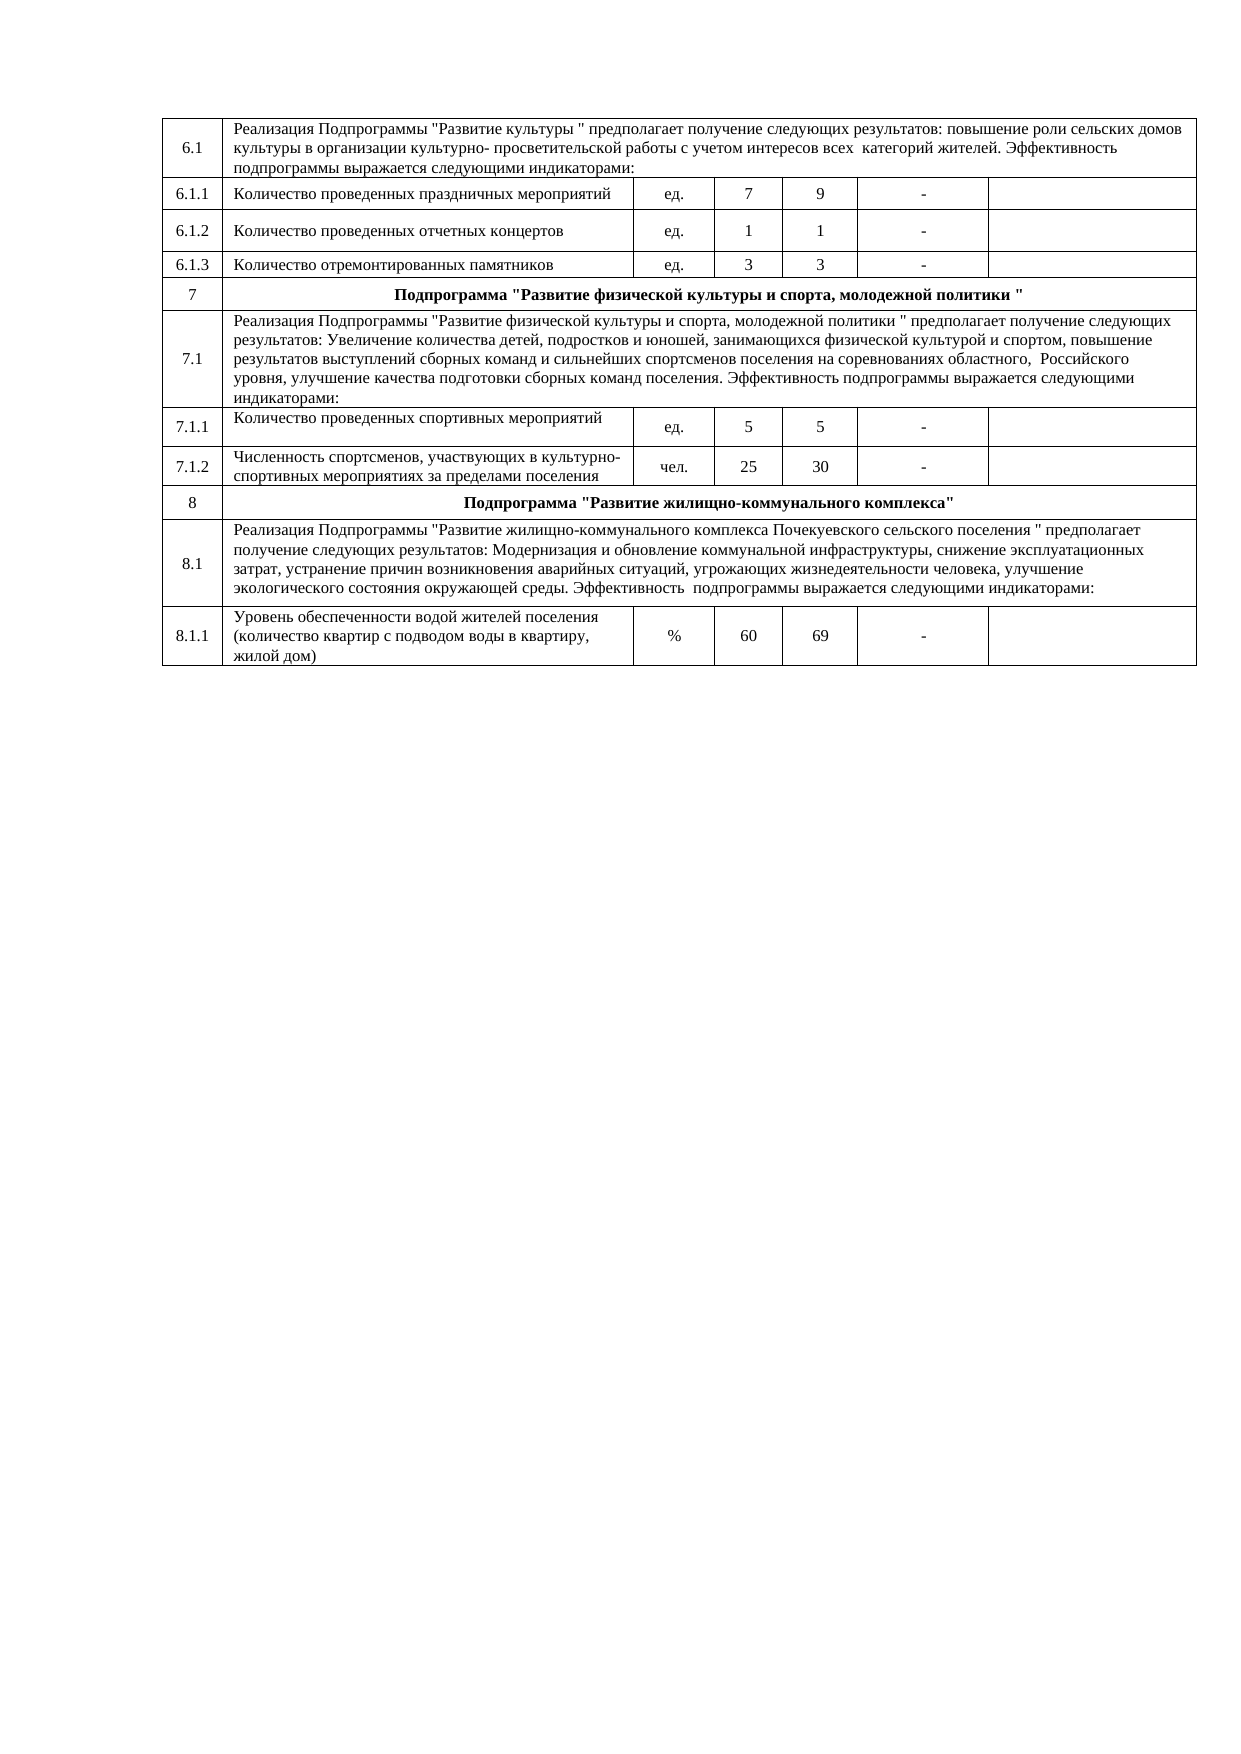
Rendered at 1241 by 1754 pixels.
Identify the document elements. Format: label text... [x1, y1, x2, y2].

table_cell 1 [783, 210, 857, 251]
table_cell - [858, 178, 988, 209]
table_cell Реализация Подпрограммы "Развитие физической культуры и спорта, молодежной политики " предполагает получение следующих результатов: Увеличение количества детей, подростков и юношей, занимающихся физической культурой и спортом, повышение результатов выступлений сборных команд и сильнейших спортсменов поселения на соревнованиях областного, Российского уровня, улучшение качества подготовки сборных команд поселения. Эффективность подпрограммы выражается следующими индикаторами: [223, 311, 1196, 407]
table_cell 6.1.3 [163, 252, 222, 277]
table_cell 25 [715, 447, 782, 485]
table_cell 7.1.2 [163, 447, 222, 485]
table_cell чел. [634, 447, 714, 485]
table_cell Количество проведенных отчетных концертов [223, 210, 633, 251]
table_cell 7 [715, 178, 782, 209]
table_cell 6.1.1 [163, 178, 222, 209]
table_cell Количество проведенных праздничных мероприятий [223, 178, 633, 209]
table_cell - [858, 408, 988, 446]
table_cell 6.1 [163, 119, 222, 177]
table_cell - [858, 210, 988, 251]
table_cell 5 [715, 408, 782, 446]
table_cell [989, 408, 1196, 446]
table_cell ед. [634, 210, 714, 251]
table_cell 8.1 [163, 520, 222, 606]
table_cell ед. [634, 408, 714, 446]
table_cell 6.1.2 [163, 210, 222, 251]
table_cell - [858, 607, 988, 664]
table_cell [989, 178, 1196, 209]
table_cell 3 [783, 252, 857, 277]
table_cell Подпрограмма "Развитие жилищно-коммунального комплекса" [223, 486, 1196, 519]
table_cell 5 [783, 408, 857, 446]
table_cell 60 [715, 607, 782, 664]
table_cell - [858, 447, 988, 485]
table_cell Подпрограмма "Развитие физической культуры и спорта, молодежной политики " [223, 278, 1196, 310]
table_cell ед. [634, 252, 714, 277]
table_cell [989, 210, 1196, 251]
table_cell Реализация Подпрограммы "Развитие культуры " предполагает получение следующих результатов: повышение роли сельских домов культуры в организации культурно- просветительской работы с учетом интересов всех категорий жителей. Эффективность подпрограммы выражается следующими индикаторами: [223, 119, 1196, 177]
table_cell [989, 252, 1196, 277]
table_cell Численность спортсменов, участвующих в культурно-спортивных мероприятиях за пределами поселения [223, 447, 633, 485]
table_cell 9 [783, 178, 857, 209]
table_cell [989, 447, 1196, 485]
table_cell - [858, 252, 988, 277]
table_cell Количество отремонтированных памятников [223, 252, 633, 277]
table_cell 8 [163, 486, 222, 519]
table_cell 7.1 [163, 311, 222, 407]
table_cell Количество проведенных спортивных мероприятий [223, 408, 633, 446]
table_cell 1 [715, 210, 782, 251]
table_cell 69 [783, 607, 857, 664]
table_cell 3 [715, 252, 782, 277]
table_cell Уровень обеспеченности водой жителей поселения (количество квартир с подводом воды в квартиру, жилой дом) [223, 607, 633, 664]
table_cell % [634, 607, 714, 664]
table_cell ед. [634, 178, 714, 209]
table_cell 30 [783, 447, 857, 485]
table_cell 7 [163, 278, 222, 310]
table_cell [989, 607, 1196, 664]
table_cell Реализация Подпрограммы "Развитие жилищно-коммунального комплекса Почекуевского сельского поселения " предполагает получение следующих результатов: Модернизация и обновление коммунальной инфраструктуры, снижение эксплуатационных затрат, устранение причин возникновения аварийных ситуаций, угрожающих жизнедеятельности человека, улучшение экологического состояния окружающей среды. Эффективность подпрограммы выражается следующими индикаторами: [223, 520, 1196, 606]
table_cell 7.1.1 [163, 408, 222, 446]
table_cell 8.1.1 [163, 607, 222, 664]
